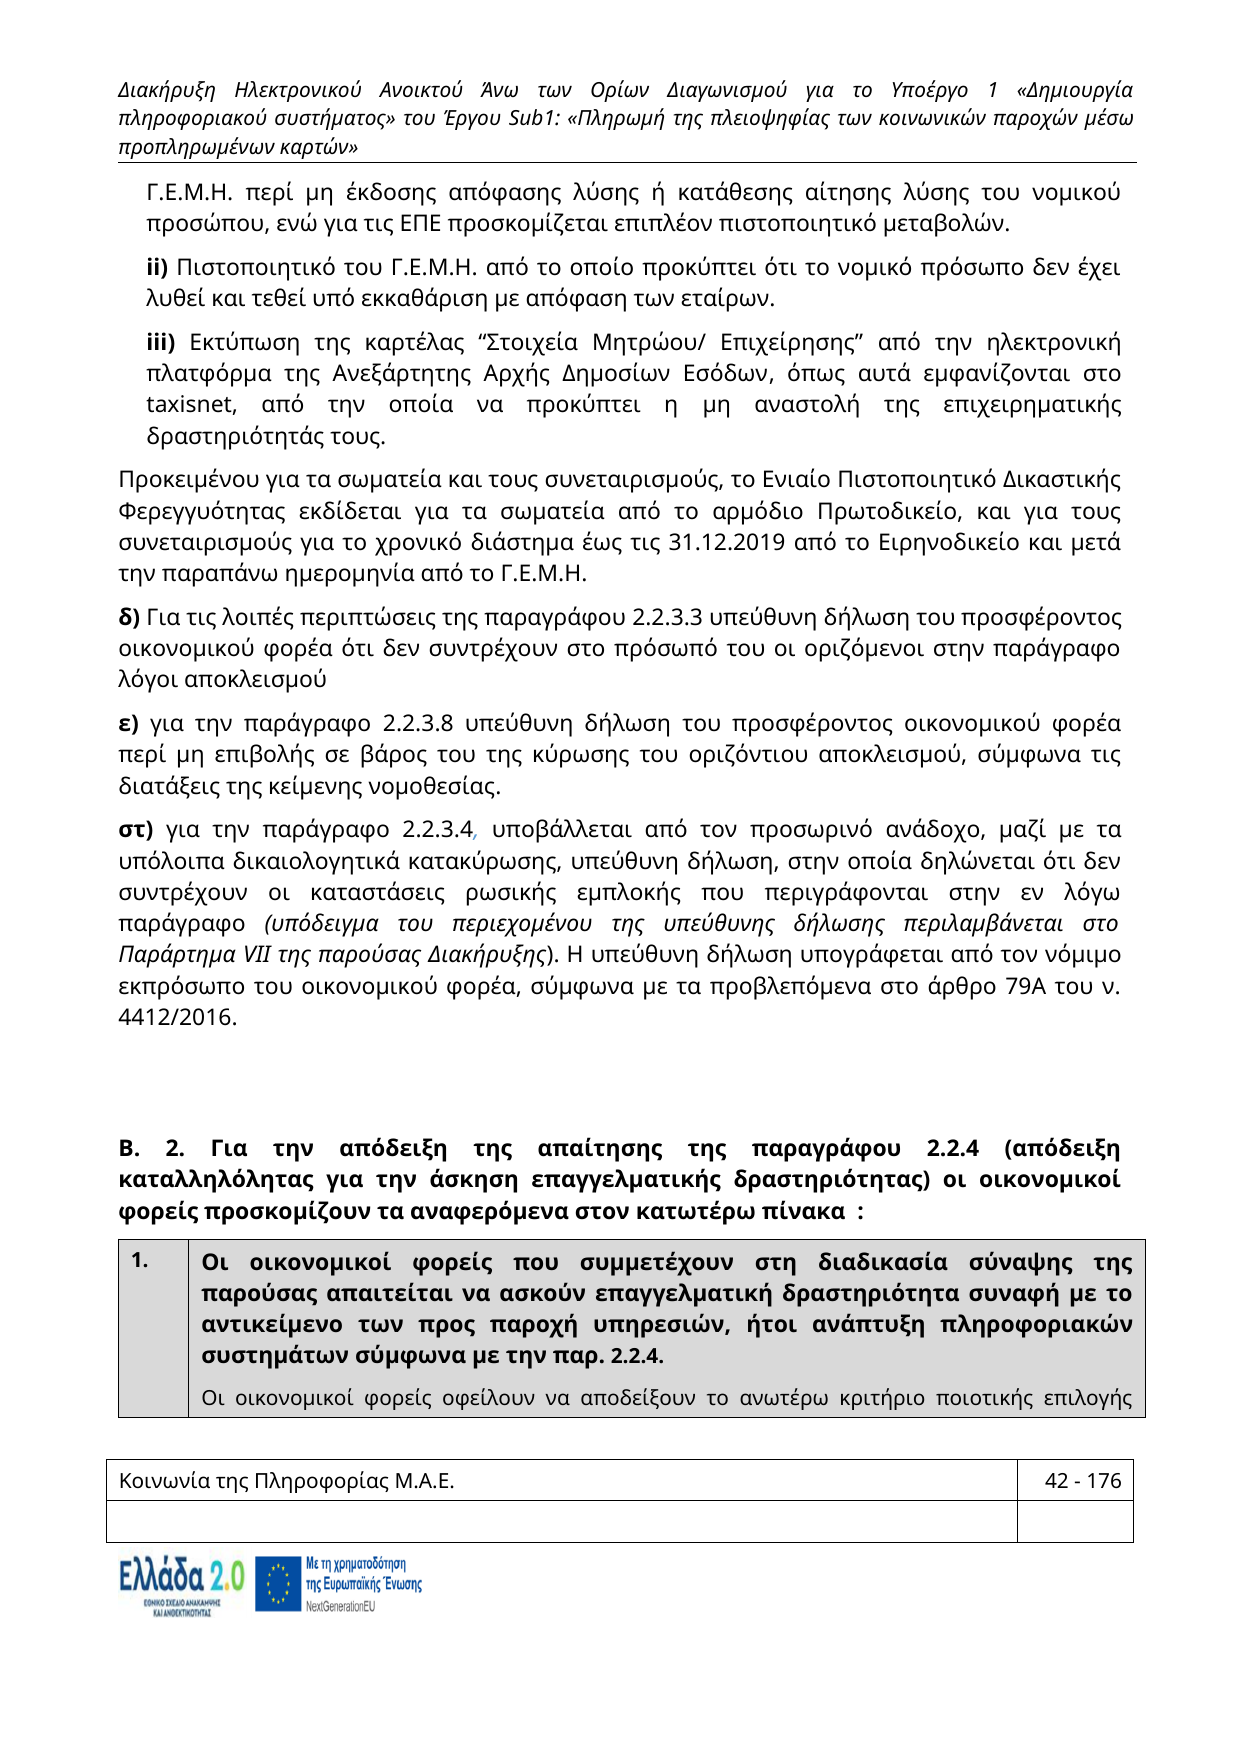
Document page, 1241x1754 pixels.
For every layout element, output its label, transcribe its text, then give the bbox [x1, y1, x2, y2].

text Προκειμένου για τα σωματεία και τους συνεταιρισμούς, το Ενιαίο Πιστοποιητικό Δικαστικής Φερεγγυότητας εκδίδεται για τα σωματεία από το αρμόδιο Πρωτοδικείο, και για τους συνεταιρισμούς για το χρονικό διάστημα έως τις 31.12.2019 από το Ειρηνοδικείο και μετά την παραπάνω ημερομηνία από το Γ.Ε.Μ.Η. [118, 463, 1122, 588]
text στ) για την παράγραφο 2.2.3.4, υποβάλλεται από τον προσωρινό ανάδοχο, μαζί με τα υπόλοιπα δικαιολογητικά κατακύρωσης, υπεύθυνη δήλωση, στην οποία δηλώνεται ότι δεν συντρέχουν οι καταστάσεις ρωσικής εμπλοκής που περιγράφονται στην εν λόγω παράγραφο (υπόδειγμα του περιεχομένου της υπεύθυνης δήλωσης περιλαμβάνεται στο Παράρτημα VII της παρούσας Διακήρυξης). Η υπεύθυνη δήλωση υπογράφεται από τον νόμιμο εκπρόσωπο του οικονομικού φορέα, σύμφωνα με τα προβλεπόμενα στο άρθρο 79Α του ν. 4412/2016. [118, 813, 1122, 1032]
text B. 2. Για την απόδειξη της απαίτησης της παραγράφου 2.2.4 (απόδειξη καταλληλόλητας για την άσκηση επαγγελματικής δραστηριότητας) οι οικονομικοί φορείς προσκομίζουν τα αναφερόμενα στον κατωτέρω πίνακα : [118, 1132, 1122, 1226]
text iii) Εκτύπωση της καρτέλας “Στοιχεία Μητρώου/ Επιχείρησης” από την ηλεκτρονική πλατφόρμα της Ανεξάρτητης Αρχής Δημοσίων Εσόδων, όπως αυτά εμφανίζονται στο taxisnet, από την οποία να προκύπτει η μη αναστολή της επιχειρηματικής δραστηριότητάς τους. [146, 326, 1122, 451]
table_header 1. [119, 1240, 188, 1417]
text δ) Για τις λοιπές περιπτώσεις της παραγράφου 2.2.3.3 υπεύθυνη δήλωση του προσφέροντος οικονομικού φορέα ότι δεν συντρέχουν στο πρόσωπό του οι οριζόμενοι στην παράγραφο λόγοι αποκλεισμού [118, 601, 1122, 695]
text ε) για την παράγραφο 2.2.3.8 υπεύθυνη δήλωση του προσφέροντος οικονομικού φορέα περί μη επιβολής σε βάρος του της κύρωσης του οριζόντιου αποκλεισμού, σύμφωνα τις διατάξεις της κείμενης νομοθεσίας. [118, 707, 1122, 801]
picture [118, 1547, 427, 1618]
text ii) Πιστοποιητικό του Γ.Ε.Μ.Η. από το οποίο προκύπτει ότι το νομικό πρόσωπο δεν έχει λυθεί και τεθεί υπό εκκαθάριση με απόφαση των εταίρων. [146, 251, 1122, 313]
